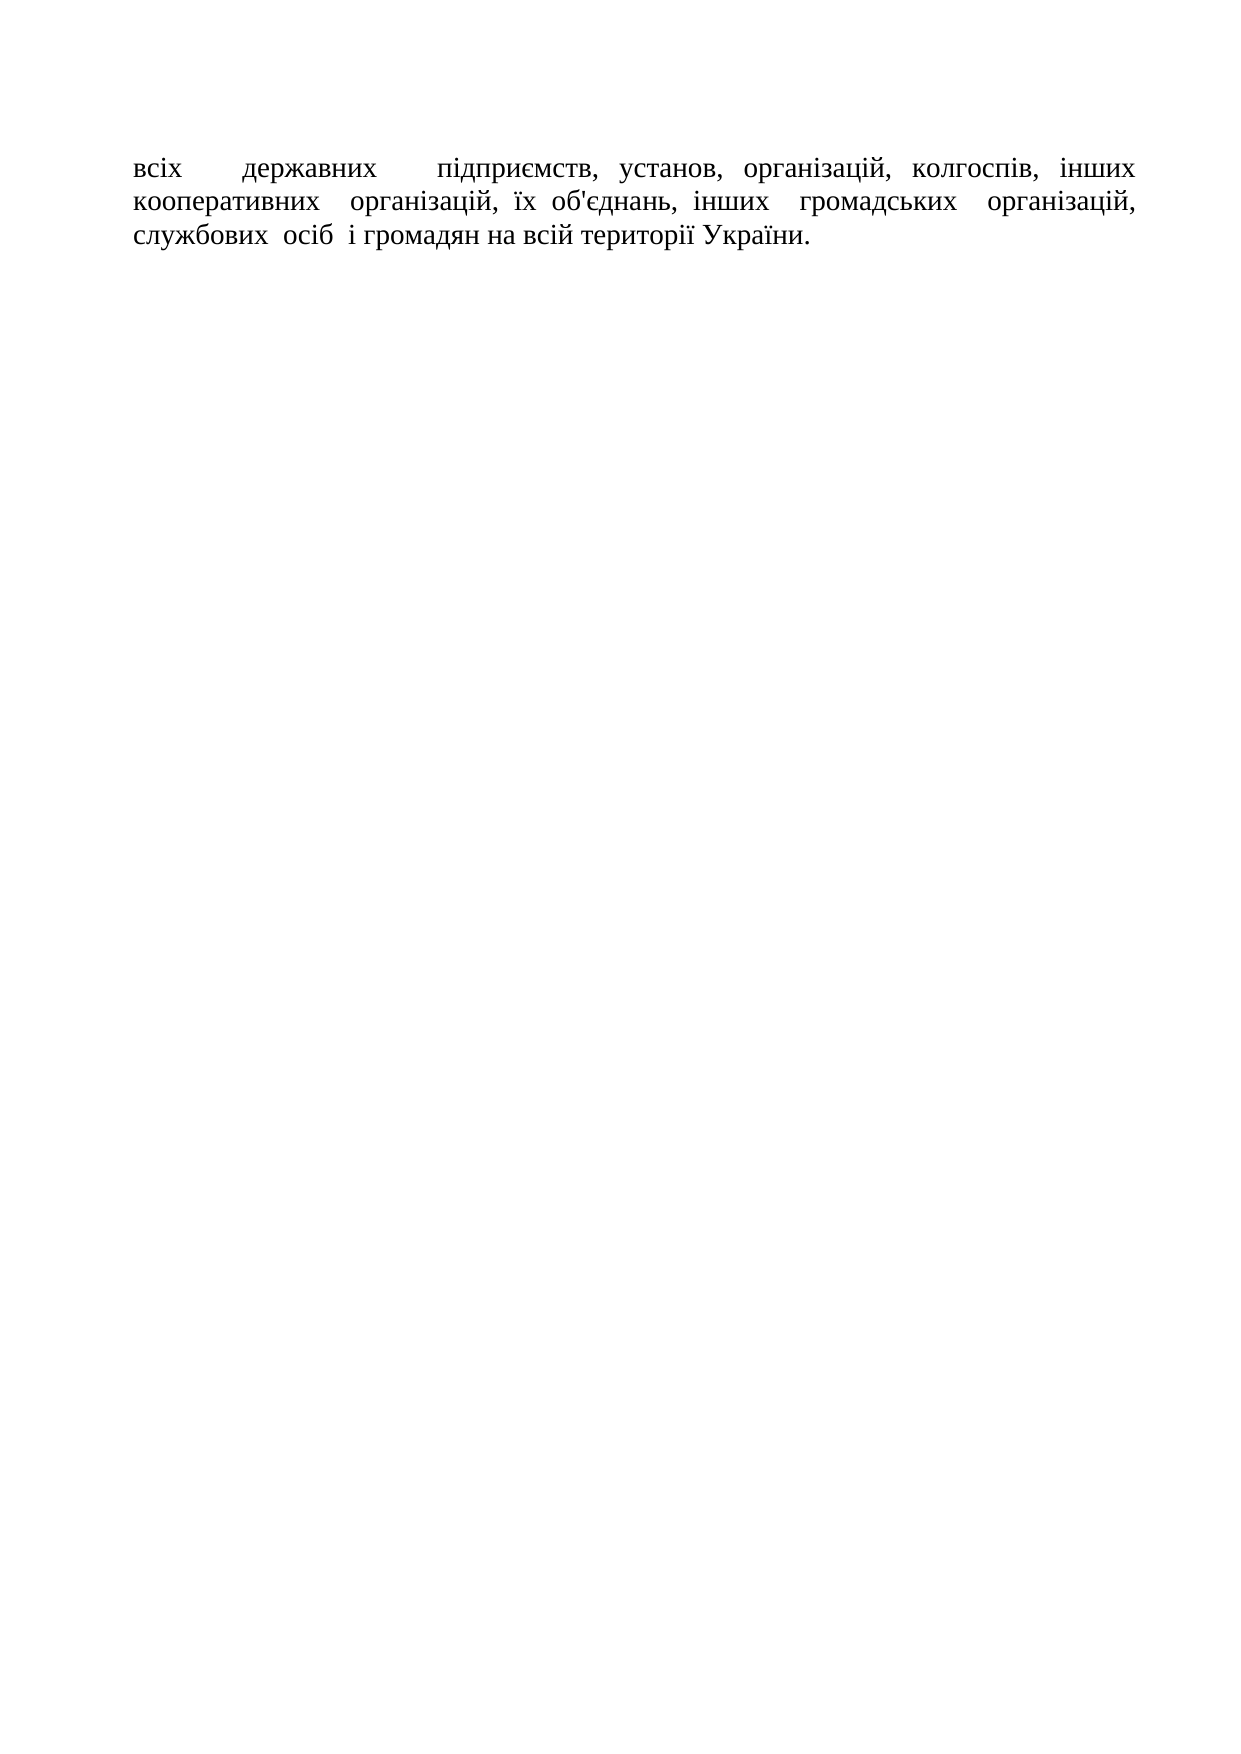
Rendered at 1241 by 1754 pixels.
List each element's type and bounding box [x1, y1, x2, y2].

text [133, 150, 1137, 251]
